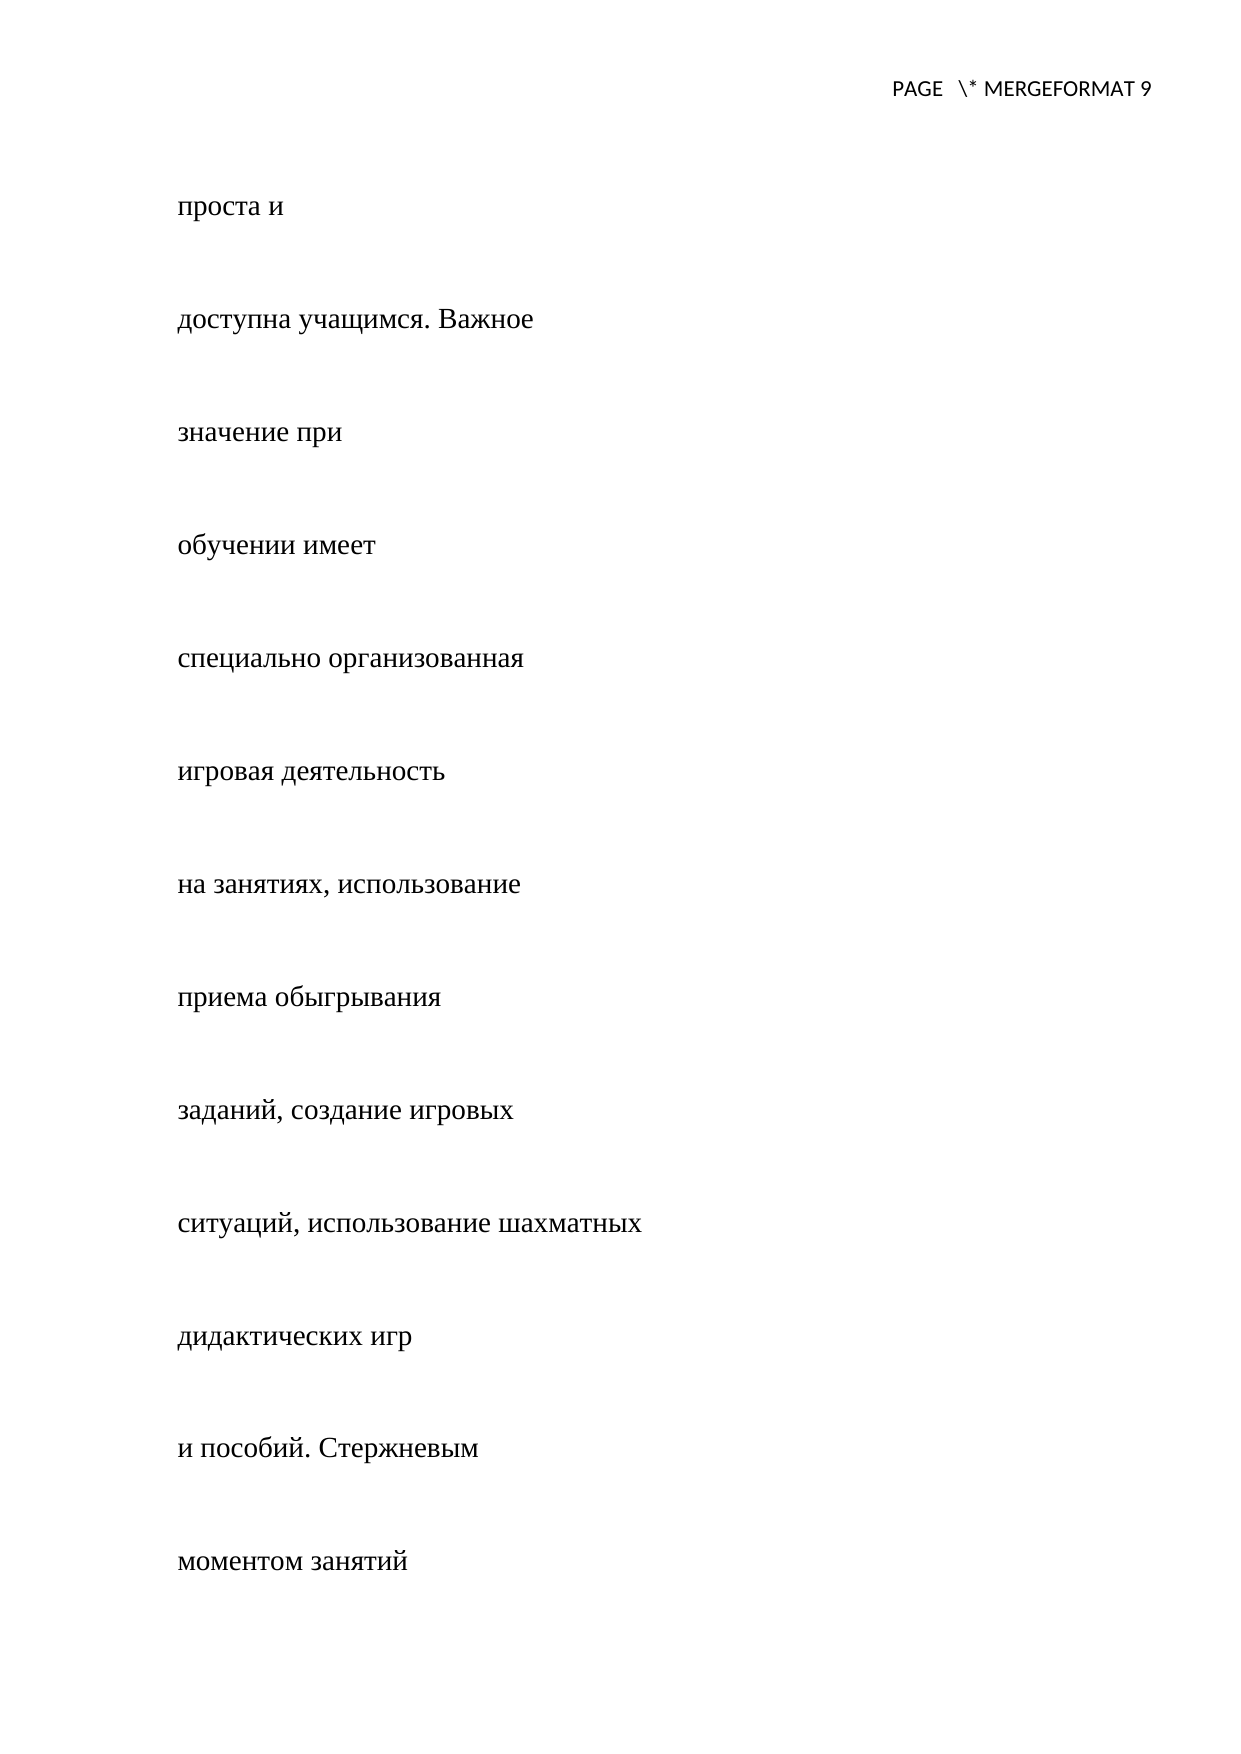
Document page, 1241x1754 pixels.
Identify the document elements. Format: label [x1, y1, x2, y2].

text [177, 130, 1152, 1578]
